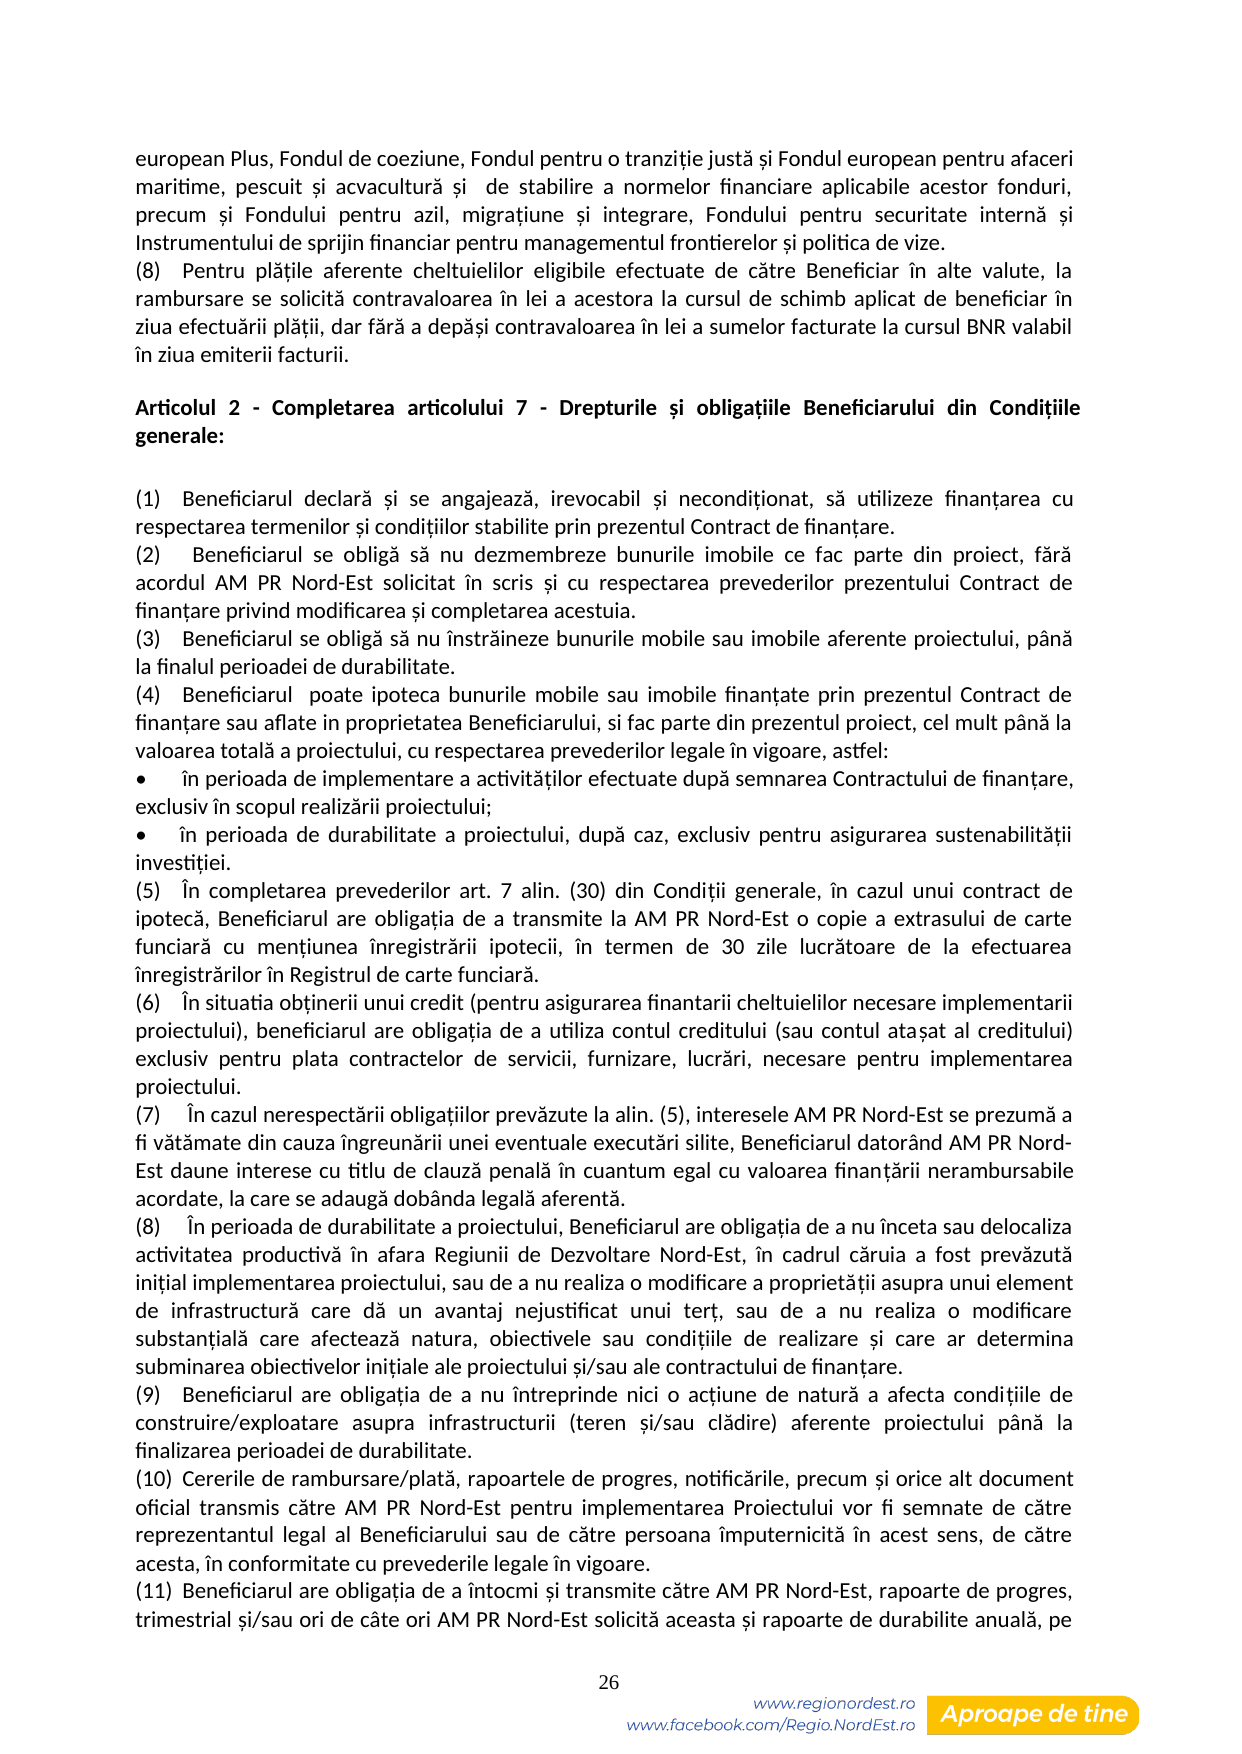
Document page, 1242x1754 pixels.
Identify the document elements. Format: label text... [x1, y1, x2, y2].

text (8) În perioada de durabilitate a proiectului, Beneficiarul are obligaţia de a nu înceta sau delocaliza activitatea productivă în afara Regiunii de Dezvoltare Nord-Est, în cadrul căruia a fost prevăzută inițial implementarea proiectului, sau de a nu realiza o modificare a proprietății asupra unui element de infrastructură care dă un avantaj nejustificat unui terţ, sau de a nu realiza o modificare substanțială care afectează natura, obiectivele sau condițiile de realizare și care ar determina subminarea obiectivelor inițiale ale proiectului și/sau ale contractului de finanțare. [135, 1212, 1074, 1381]
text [135, 144, 1074, 256]
text (5) În completarea prevederilor art. 7 alin. (30) din Condiții generale, în cazul unui contract de ipotecă, Beneficiarul are obligaţia de a transmite la AM PR Nord-Est o copie a extrasului de carte funciară cu menţiunea înregistrării ipotecii, în termen de 30 zile lucrătoare de la efectuarea înregistrărilor în Registrul de carte funciară. [135, 876, 1074, 988]
subtitle Articolul 2 - Completarea articolului 7 - Drepturile și obligațiile Beneficiarului din Condițiile generale: [135, 393, 1082, 449]
text (7) În cazul nerespectării obligaţiilor prevăzute la alin. (5), interesele AM PR Nord-Est se prezumă a fi vătămate din cauza îngreunării unei eventuale executări silite, Beneficiarul datorând AM PR Nord-Est daune interese cu titlu de clauză penală în cuantum egal cu valoarea finanțării nerambursabile acordate, la care se adaugă dobânda legală aferentă. [135, 1100, 1074, 1212]
text • în perioada de durabilitate a proiectului, după caz, exclusiv pentru asigurarea sustenabilităţii investiţiei. [135, 820, 1074, 876]
picture [135, 1693, 1140, 1737]
text (9) Beneficiarul are obligaţia de a nu întreprinde nici o acţiune de natură a afecta condițiile de construire/exploatare asupra infrastructurii (teren și/sau clădire) aferente proiectului până la finalizarea perioadei de durabilitate. [135, 1381, 1074, 1464]
text (2) Beneficiarul se obligă să nu dezmembreze bunurile imobile ce fac parte din proiect, fără acordul AM PR Nord-Est solicitat în scris şi cu respectarea prevederilor prezentului Contract de finanțare privind modificarea și completarea acestuia. [135, 540, 1074, 624]
text (10) Cererile de rambursare/plată, rapoartele de progres, notificările, precum şi orice alt document oficial transmis către AM PR Nord-Est pentru implementarea Proiectului vor fi semnate de către reprezentantul legal al Beneficiarului sau de către persoana împuternicită în acest sens, de către acesta, în conformitate cu prevederile legale în vigoare. [135, 1464, 1074, 1577]
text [135, 1577, 1074, 1633]
text (8) Pentru plăţile aferente cheltuielilor eligibile efectuate de către Beneficiar în alte valute, la rambursare se solicită contravaloarea în lei a acestora la cursul de schimb aplicat de beneficiar în ziua efectuării plăţii, dar fără a depăşi contravaloarea în lei a sumelor facturate la cursul BNR valabil în ziua emiterii facturii. [135, 256, 1074, 368]
text (4) Beneficiarul poate ipoteca bunurile mobile sau imobile finanţate prin prezentul Contract de finanțare sau aflate in proprietatea Beneficiarului, si fac parte din prezentul proiect, cel mult până la valoarea totală a proiectului, cu respectarea prevederilor legale în vigoare, astfel: [135, 680, 1074, 764]
text • în perioada de implementare a activităților efectuate după semnarea Contractului de finanțare, exclusiv în scopul realizării proiectului; [135, 764, 1074, 820]
text (6) În situatia obţinerii unui credit (pentru asigurarea finantarii cheltuielilor necesare implementarii proiectului), beneficiarul are obligaţia de a utiliza contul creditului (sau contul ataşat al creditului) exclusiv pentru plata contractelor de servicii, furnizare, lucrări, necesare pentru implementarea proiectului. [135, 988, 1074, 1100]
text (3) Beneficiarul se obligă să nu înstrăineze bunurile mobile sau imobile aferente proiectului, până la finalul perioadei de durabilitate. [135, 624, 1074, 680]
text (1) Beneficiarul declară și se angajează, irevocabil şi necondiţionat, să utilizeze finanţarea cu respectarea termenilor şi condițiilor stabilite prin prezentul Contract de finanţare. [135, 484, 1074, 540]
